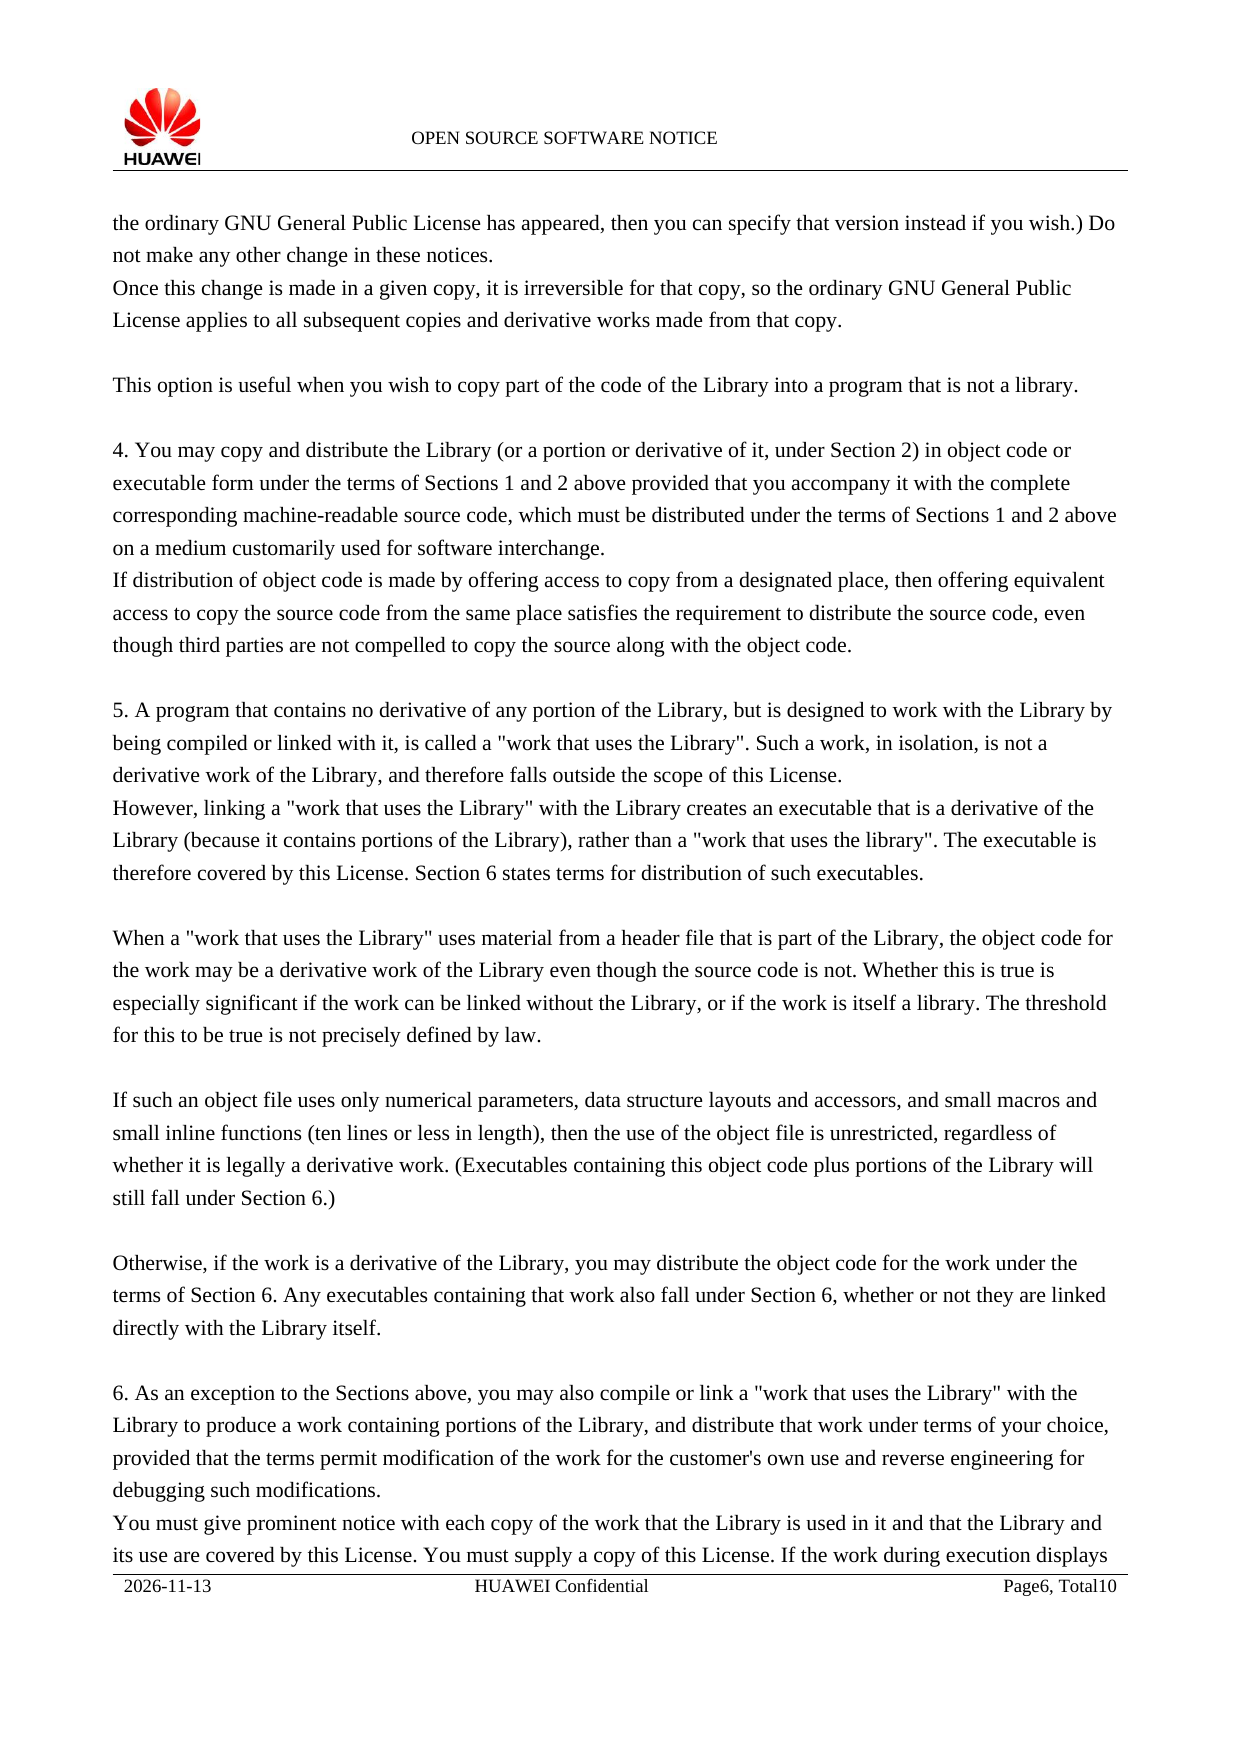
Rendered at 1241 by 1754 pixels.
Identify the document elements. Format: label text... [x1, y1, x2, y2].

picture [124, 88, 201, 165]
